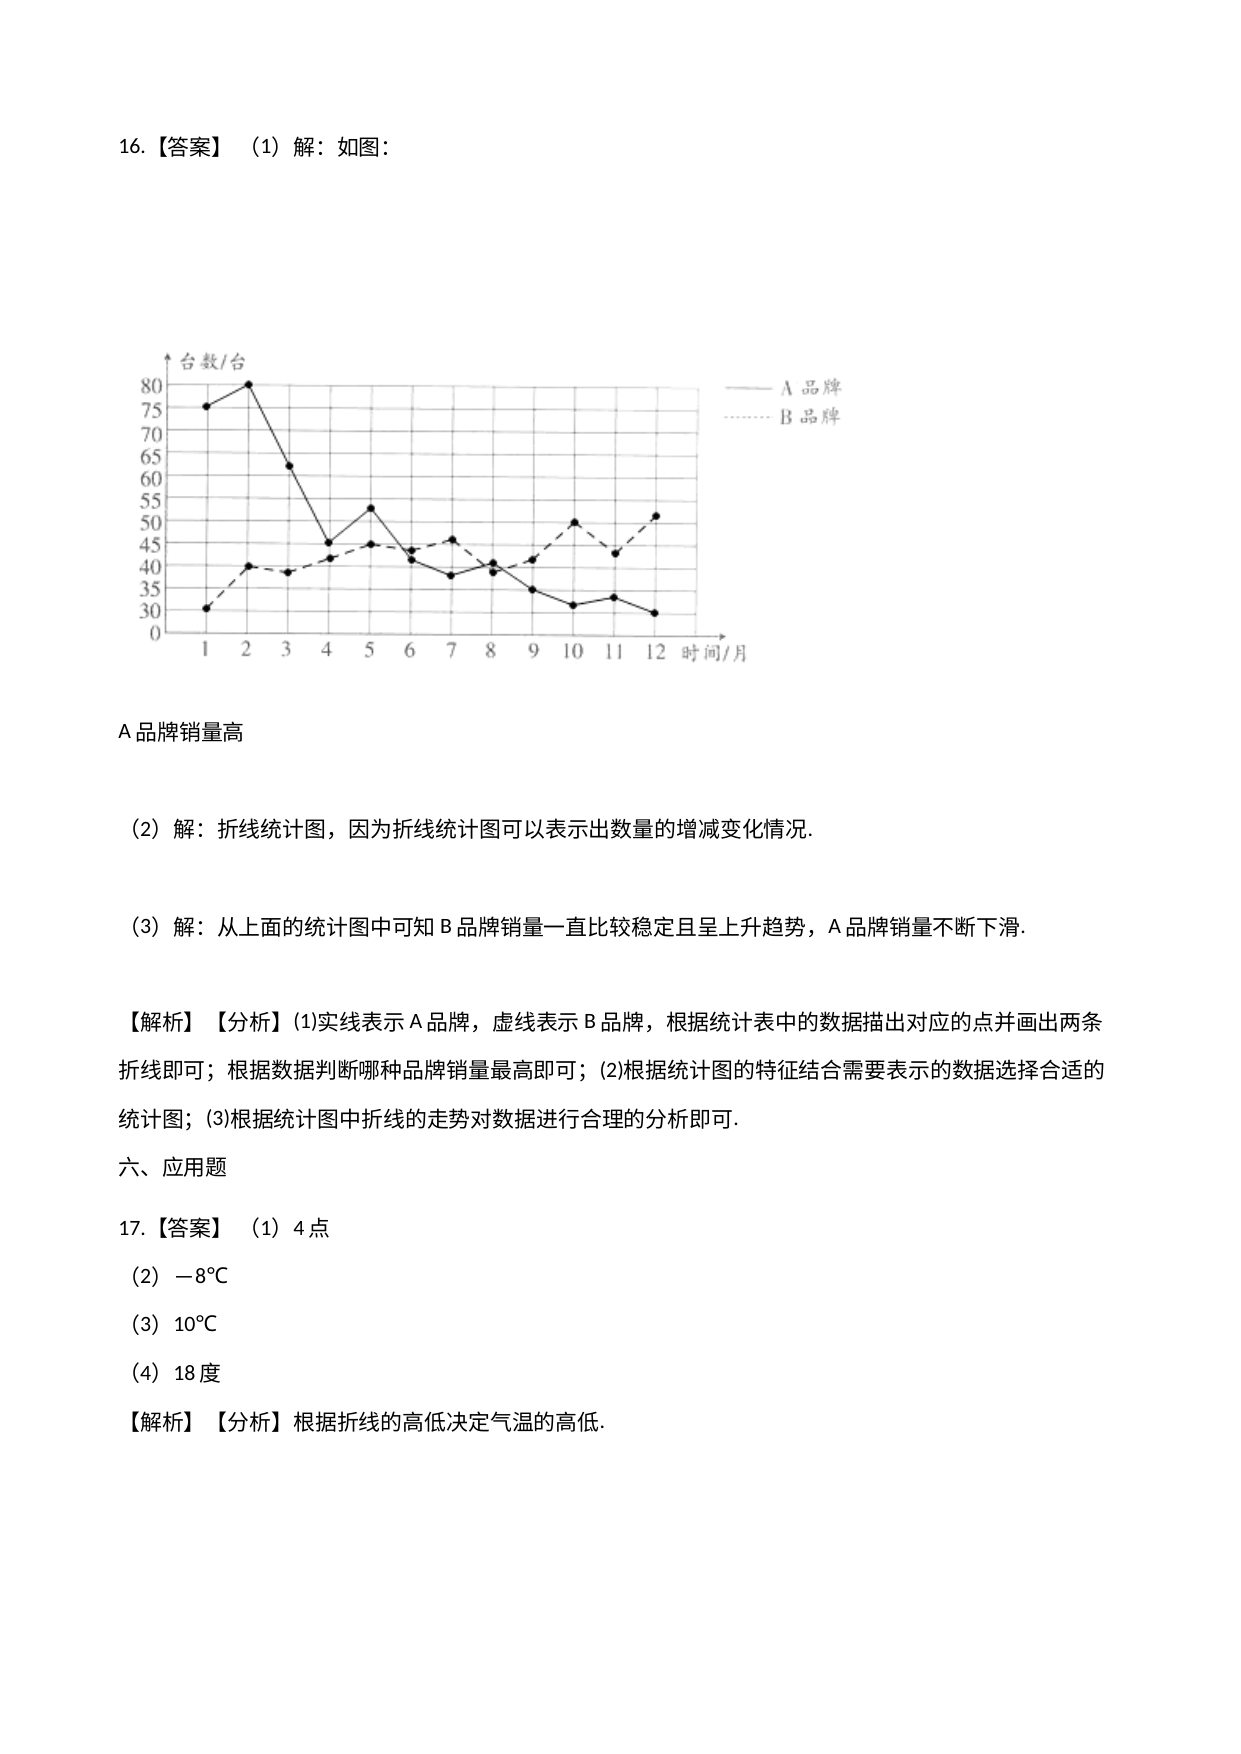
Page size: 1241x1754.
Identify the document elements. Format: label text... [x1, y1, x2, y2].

text 六、应用题 [118, 1150, 1122, 1182]
text （2）－8℃ [118, 1259, 1122, 1292]
text 17.【答案】 （1）4点 [118, 1211, 1122, 1243]
text 【解析】【分析】根据折线的高低决定气温的高低. [118, 1404, 1122, 1437]
picture [118, 340, 864, 686]
text 【解析】【分析】(1)实线表示A品牌，虚线表示B品牌，根据统计表中的数据描出对应的点并画出两条折线即可；根据数据判断哪种品牌销量最高即可；(2)根据统计图的特征结合需要表示的数据选择合适的统计图；(3)根据统计图中折线的走势对数据进行合理的分析即可. [118, 1004, 1122, 1134]
text （3）10℃ [118, 1307, 1122, 1340]
text （4）18度 [118, 1356, 1122, 1388]
